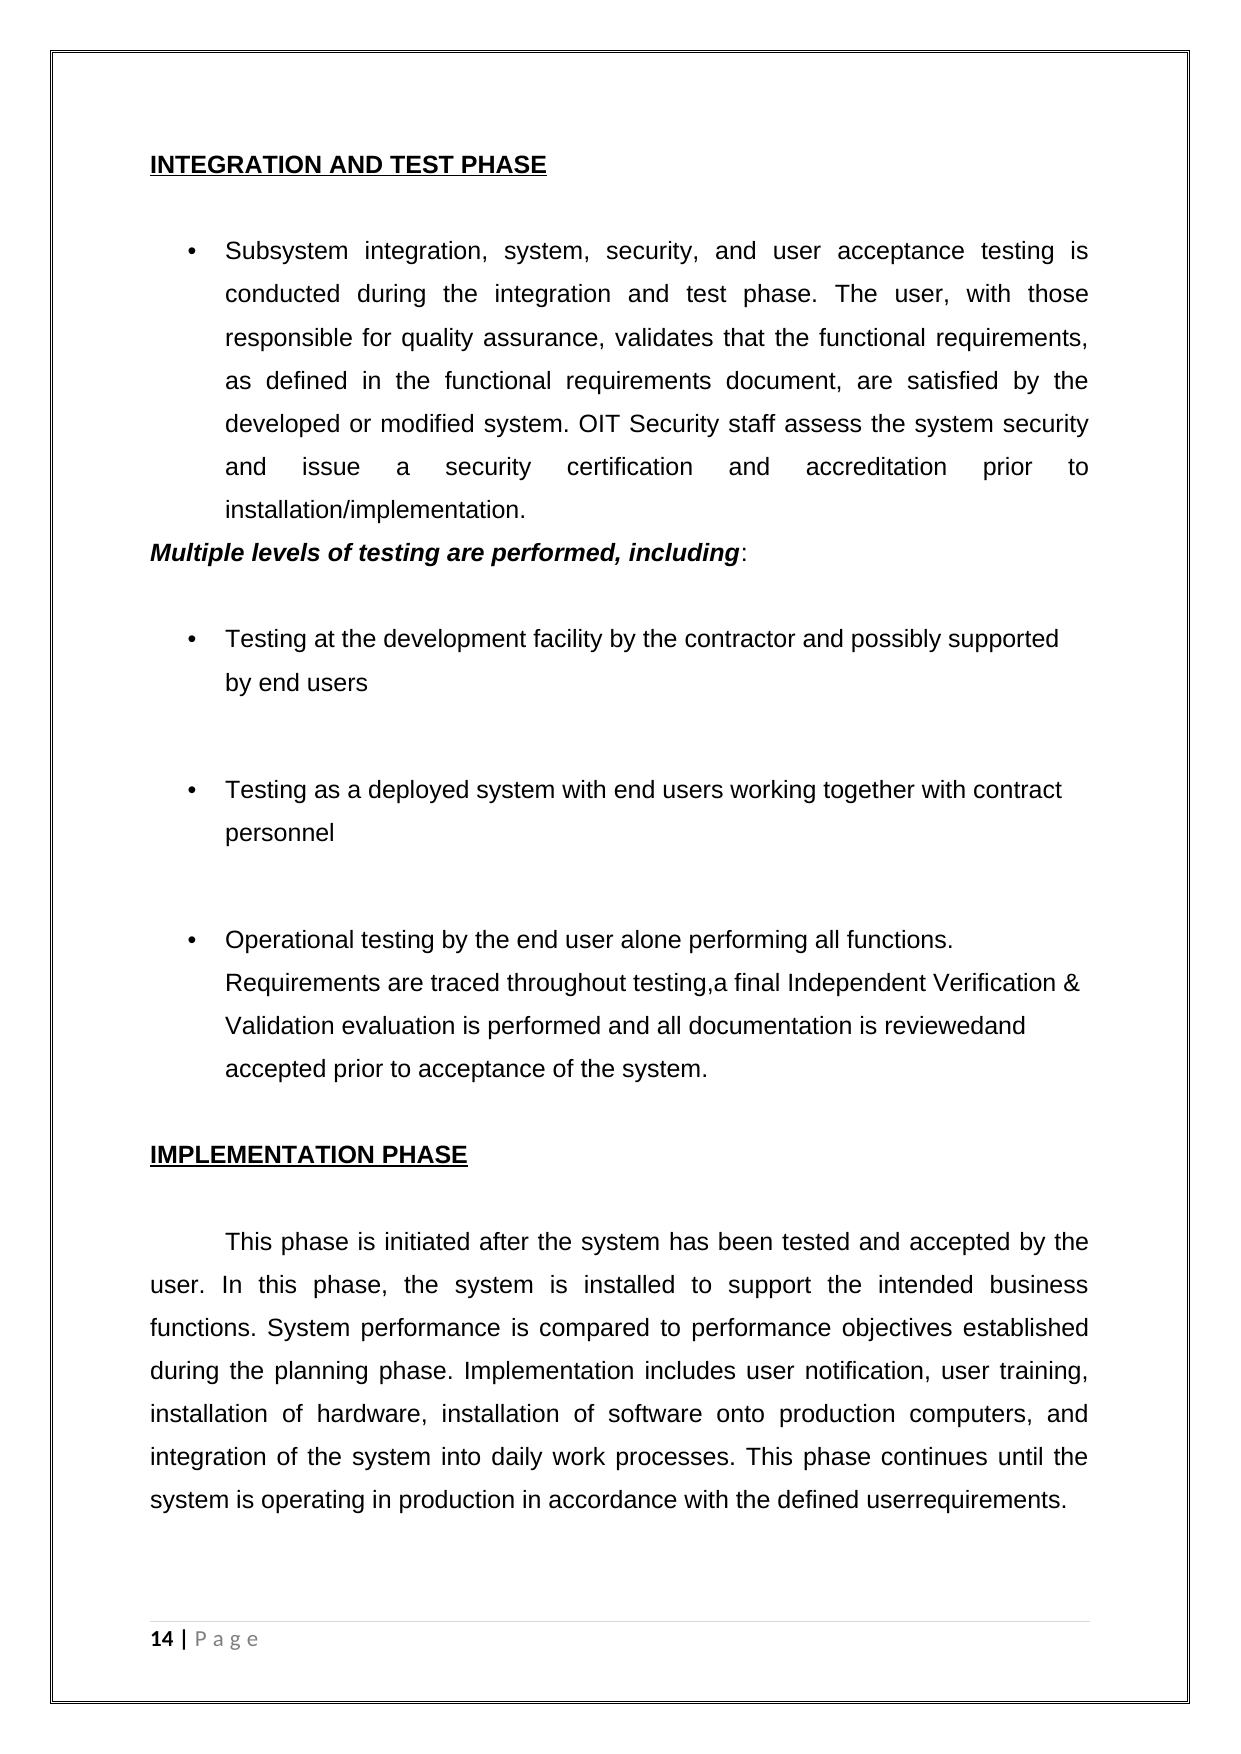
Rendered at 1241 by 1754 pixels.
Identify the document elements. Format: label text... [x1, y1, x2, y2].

text IMPLEMENTATION PHASE [150, 1140, 1090, 1169]
list Testing at the development facility by the contractor and possibly supported by end users [187, 624, 1090, 696]
list Subsystem integration, system, security, and user acceptance testing is conducted during the integration and test phase. The user, with those responsible for quality assurance, validates that the functional requirements, as defined in the functional requirements document, are satisfied by the developed or modified system. OIT Security staff assess the system security and issue a security certification and accreditation prior to installation/implementation. [187, 236, 1090, 524]
list Testing as a deployed system with end users working together with contract personnel [187, 774, 1090, 846]
list Operational testing by the end user alone performing all functions. Requirements are traced throughout testing,a final Independent Verification & Validation evaluation is performed and all documentation is reviewedand accepted prior to acceptance of the system. [187, 925, 1090, 1083]
text This phase is initiated after the system has been tested and accepted by the user. In this phase, the system is installed to support the intended business functions. System performance is compared to performance objectives established during the planning phase. Implementation includes user notification, user training, installation of hardware, installation of software onto production computers, and integration of the system into daily work processes. This phase continues until the system is operating in production in accordance with the defined userrequirements. [150, 1227, 1090, 1514]
text INTEGRATION AND TEST PHASE [150, 150, 1090, 179]
text Multiple levels of testing are performed, including: [150, 538, 1090, 567]
